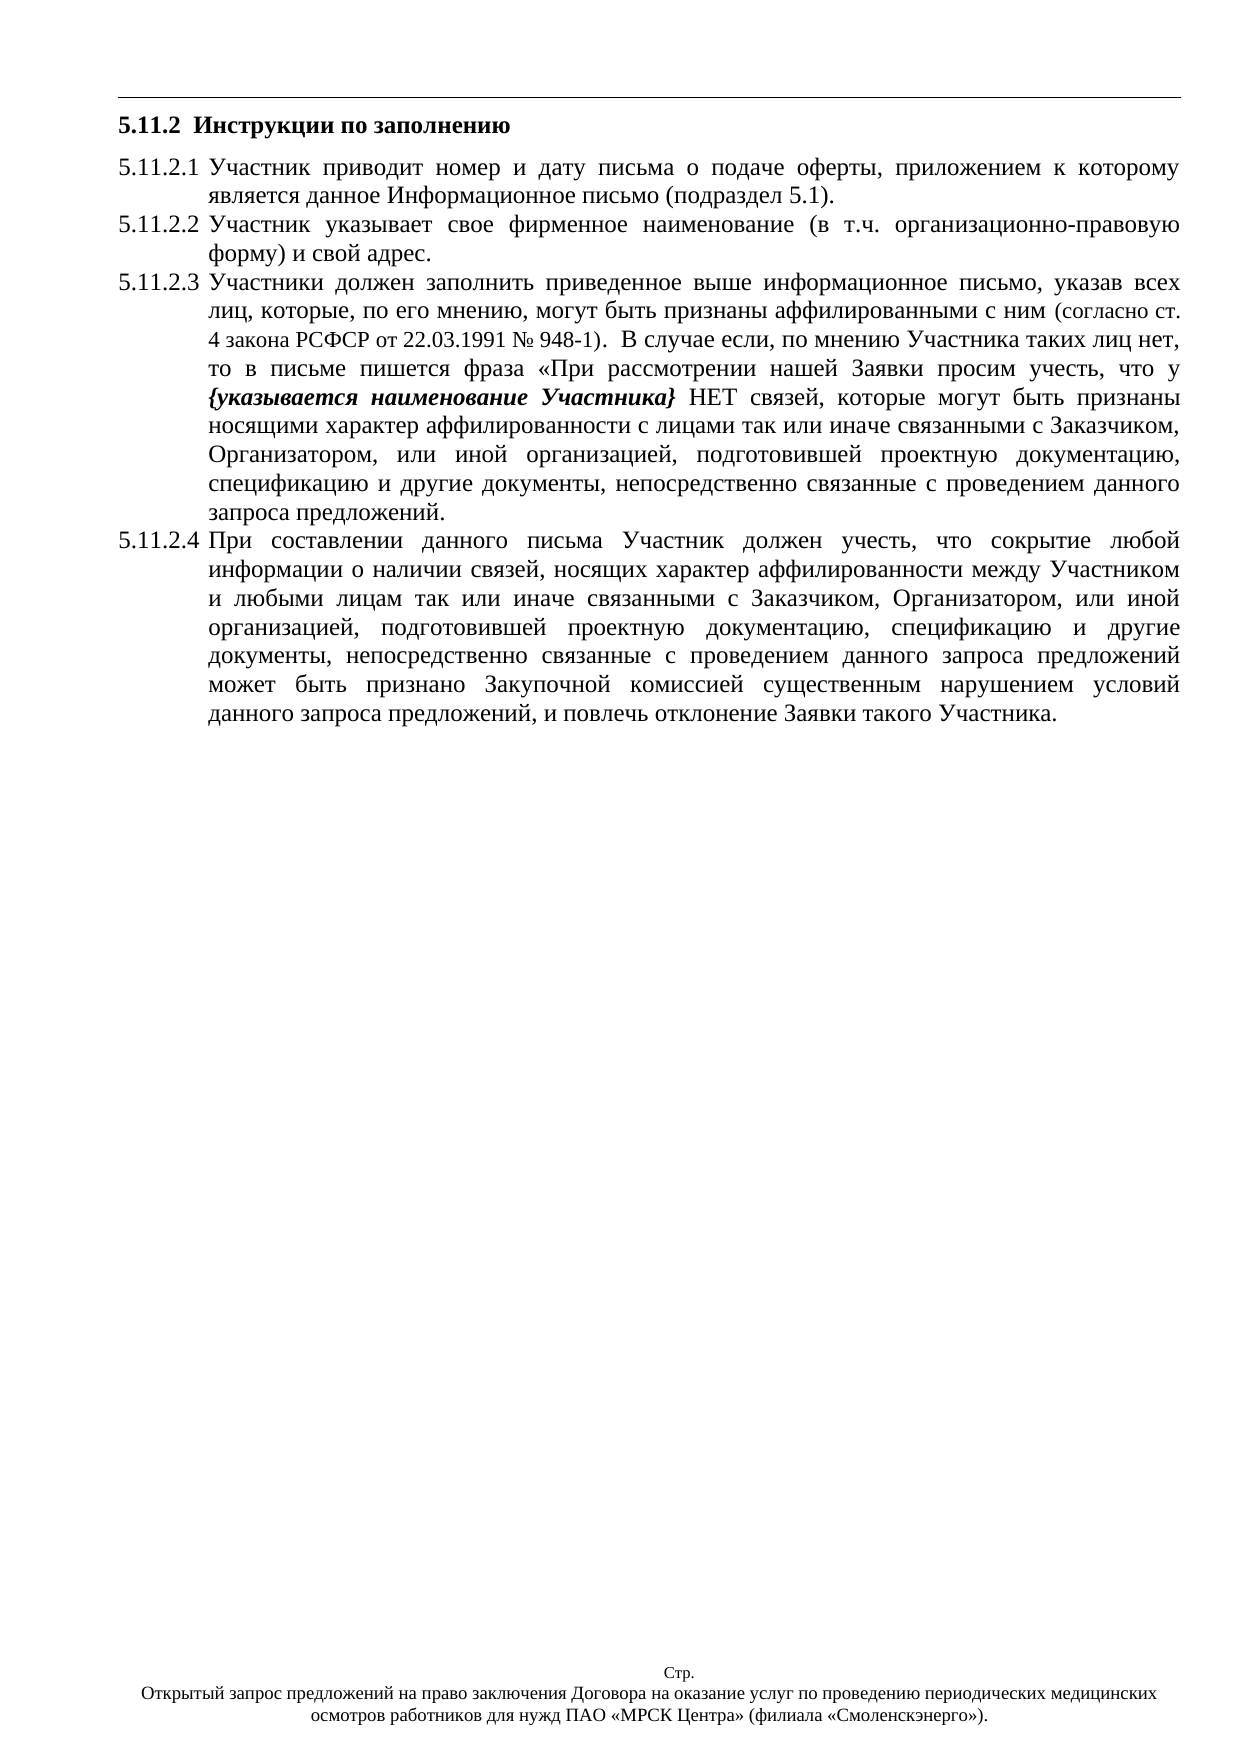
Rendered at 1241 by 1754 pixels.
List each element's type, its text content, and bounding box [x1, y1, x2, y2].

list При составлении данного письма Участник должен учесть, что сокрытие любой информации о наличии связей, носящих характер аффилированности между Участником и любыми лицам так или иначе связанными с Заказчиком, Организатором, или иной организацией, подготовившей проектную документацию, спецификацию и другие документы, непосредственно связанные с проведением данного запроса предложений может быть признано Закупочной комиссией существенным нарушением условий данного запроса предложений, и повлечь отклонение Заявки такого Участника. [118, 526, 1181, 727]
list Участник указывает свое фирменное наименование (в т.ч. организационно-правовую форму) и свой адрес. [118, 209, 1181, 267]
list Участник приводит номер и дату письма о подаче оферты, приложением к которому является данное Информационное письмо (подраздел 5.1). [118, 152, 1181, 209]
subtitle Инструкции по заполнению [118, 111, 1181, 139]
list Участники должен заполнить приведенное выше информационное письмо, указав всех лиц, которые, по его мнению, могут быть признаны аффилированными с ним (согласно ст. 4 закона РСФСР от 22.03.1991 № 948-1). В случае если, по мнению Участника таких лиц нет, то в письме пишется фраза «При рассмотрении нашей Заявки просим учесть, что у {указывается наименование Участника} НЕТ связей, которые могут быть признаны носящими характер аффилированности с лицами так или иначе связанными с Заказчиком, Организатором, или иной организацией, подготовившей проектную документацию, спецификацию и другие документы, непосредственно связанные с проведением данного запроса предложений. [118, 267, 1181, 526]
